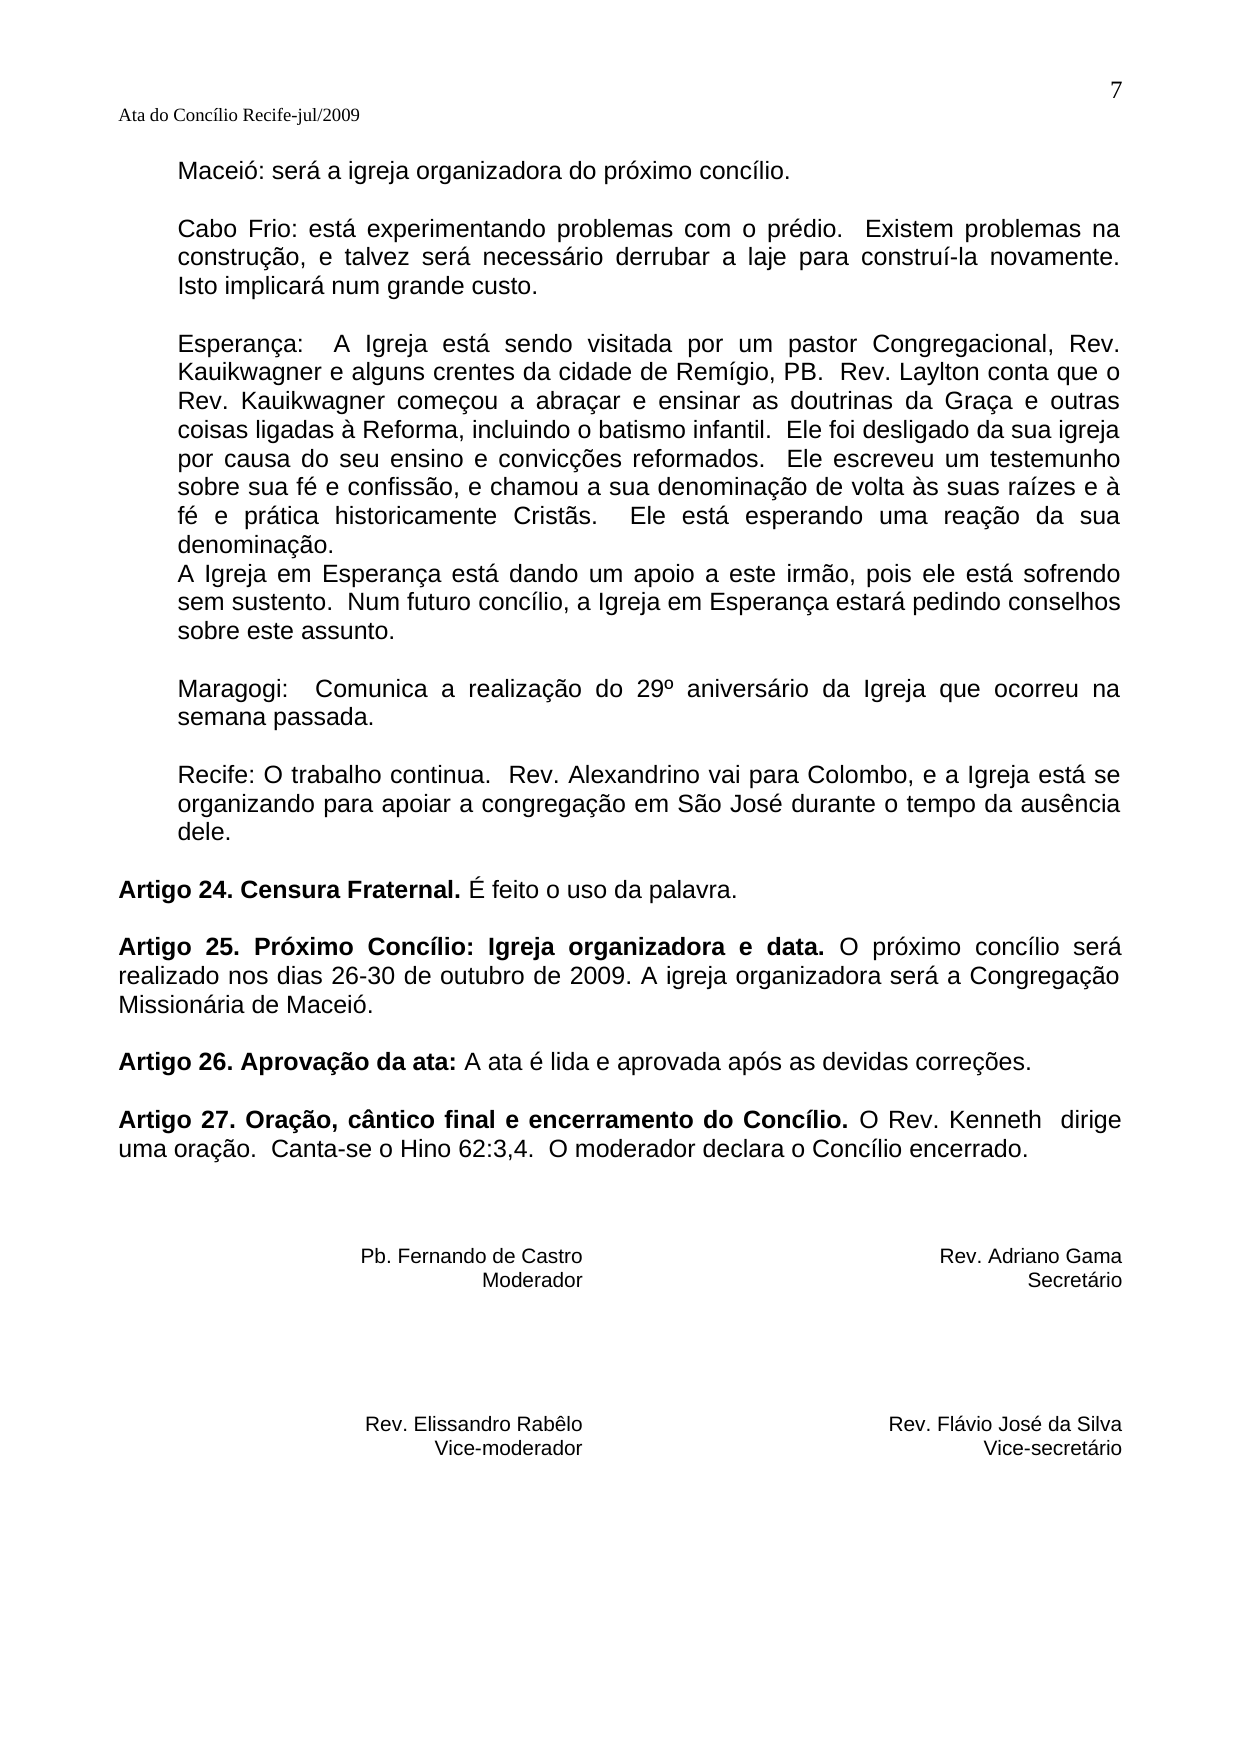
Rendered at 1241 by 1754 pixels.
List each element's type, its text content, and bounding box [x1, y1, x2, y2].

text Rev. Adriano Gama [657, 1244, 1122, 1268]
text Recife: O trabalho continua. Rev. Alexandrino vai para Colombo, e a Igreja está se organizando para apoiar a congregação em São José durante o tempo da ausência dele. [177, 760, 1122, 846]
text Pb. Fernando de Castro [118, 1244, 582, 1268]
text Rev. Elissandro Rabêlo [118, 1412, 582, 1436]
text Maceió: será a igreja organizadora do próximo concílio. [177, 156, 1122, 185]
text Artigo 25. Próximo Concílio: Igreja organizadora e data. O próximo concílio será realizado nos dias 26-30 de outubro de 2009. A igreja organizadora será a Congregação Missionária de Maceió. [118, 932, 1122, 1019]
text Cabo Frio: está experimentando problemas com o prédio. Existem problemas na construção, e talvez será necessário derrubar a laje para construí-la novamente. Isto implicará num grande custo. [177, 214, 1122, 300]
text Vice-secretário [657, 1436, 1122, 1459]
text Rev. Flávio José da Silva [657, 1412, 1122, 1436]
text Secretário [657, 1268, 1122, 1292]
text Esperança: A Igreja está sendo visitada por um pastor Congregacional, Rev. Kauikwagner e alguns crentes da cidade de Remígio, PB. Rev. Laylton conta que o Rev. Kauikwagner começou a abraçar e ensinar as doutrinas da Graça e outras coisas ligadas à Reforma, incluindo o batismo infantil. Ele foi desligado da sua igreja por causa do seu ensino e convicções reformados. Ele escreveu um testemunho sobre sua fé e confissão, e chamou a sua denominação de volta às suas raízes e à fé e prática historicamente Cristãs. Ele está esperando uma reação da sua denominação. [177, 329, 1122, 559]
text Artigo 26. Aprovação da ata: A ata é lida e aprovada após as devidas correções. [118, 1047, 1122, 1076]
text Maragogi: Comunica a realização do 29º aniversário da Igreja que ocorreu na semana passada. [177, 674, 1122, 731]
text A Igreja em Esperança está dando um apoio a este irmão, pois ele está sofrendo sem sustento. Num futuro concílio, a Igreja em Esperança estará pedindo conselhos sobre este assunto. [177, 559, 1122, 645]
text Artigo 24. Censura Fraternal. É feito o uso da palavra. [118, 875, 1122, 904]
text Vice-moderador [118, 1436, 582, 1459]
text Moderador [118, 1268, 582, 1292]
text Artigo 27. Oração, cântico final e encerramento do Concílio. O Rev. Kenneth dirige uma oração. Canta-se o Hino 62:3,4. O moderador declara o Concílio encerrado. [118, 1105, 1122, 1162]
